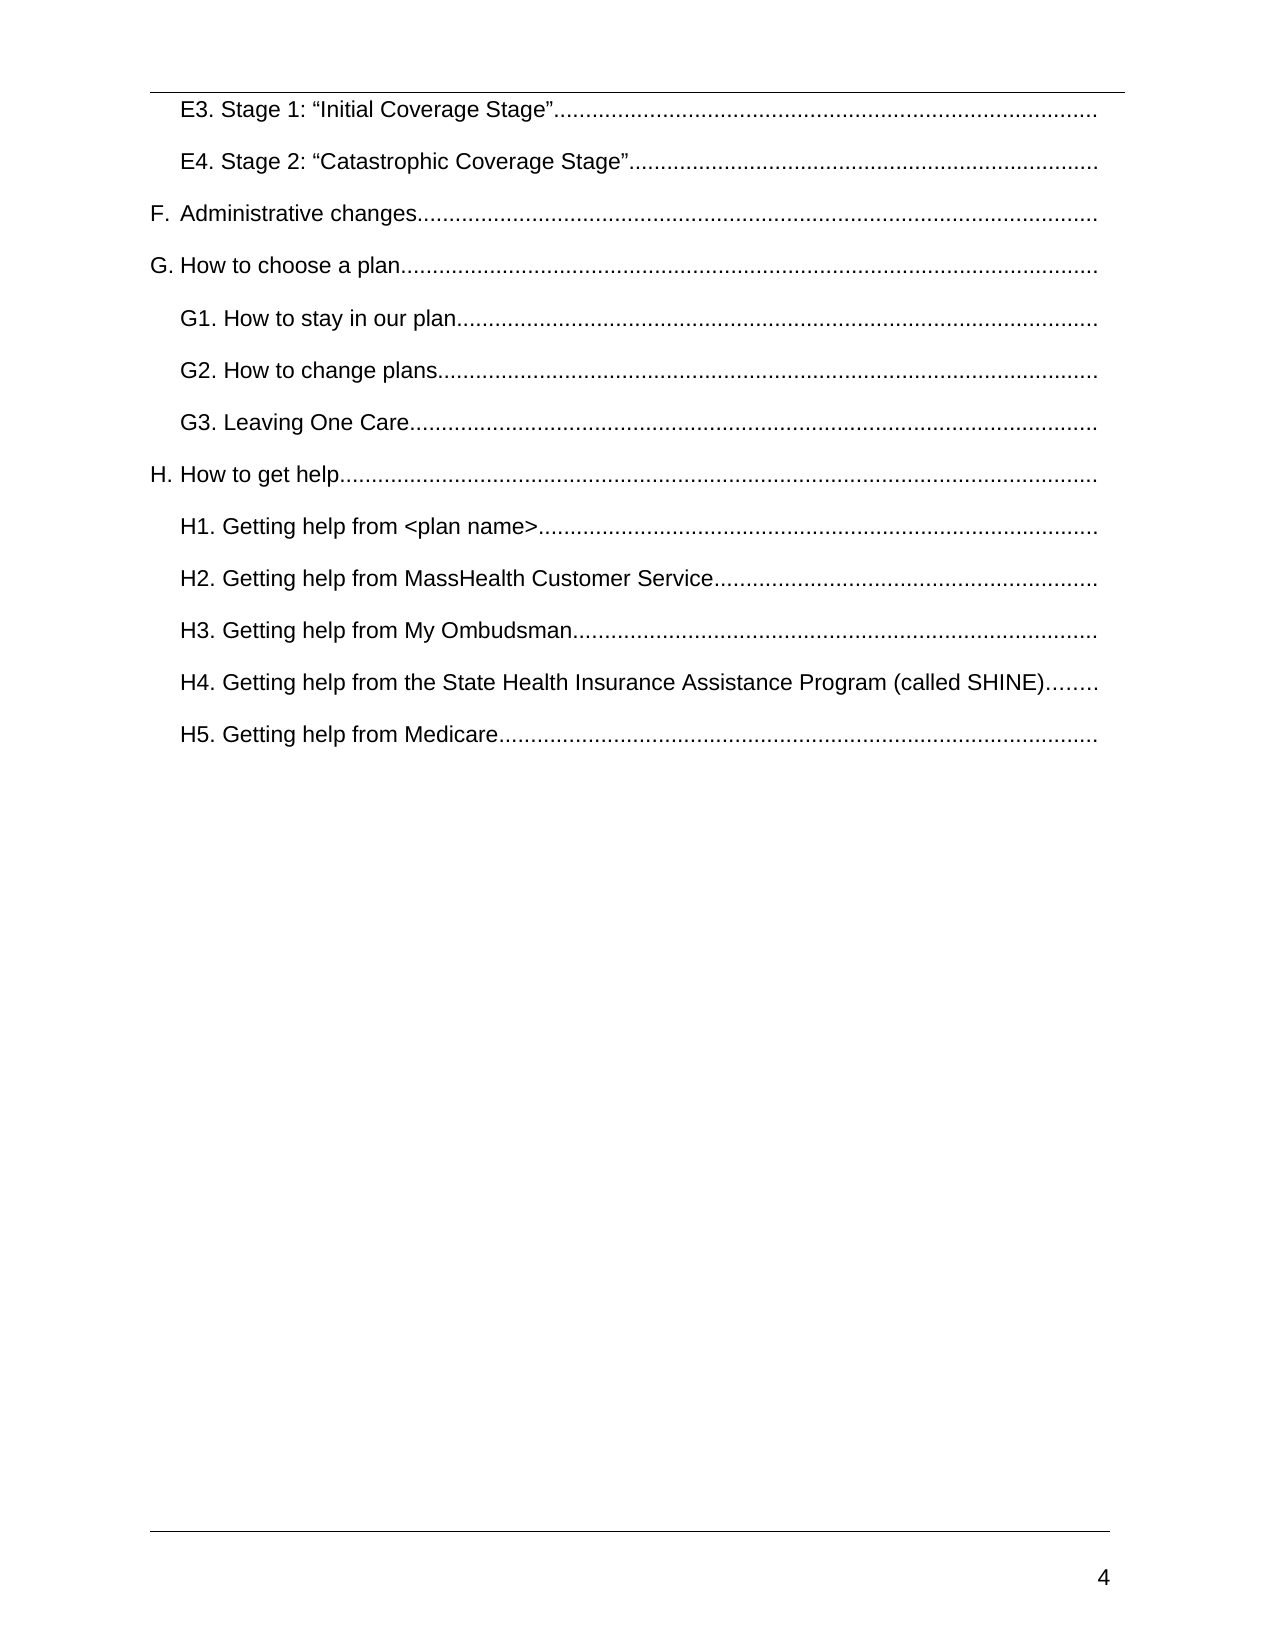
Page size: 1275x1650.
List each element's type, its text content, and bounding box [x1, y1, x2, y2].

text H4. Getting help from the State Health Insurance Assistance Program (called SHINE) 20 [180, 666, 1050, 697]
text G1. How to stay in our plan 16 [180, 301, 1050, 332]
text G3. Leaving One Care 17 [180, 405, 1050, 436]
text H1. Getting help from <plan name> 18 [180, 509, 1050, 541]
text E4. Stage 2: “Catastrophic Coverage Stage” 13 [180, 145, 1050, 176]
text E3. Stage 1: “Initial Coverage Stage” 12 [180, 93, 1050, 124]
text H2. Getting help from MassHealth Customer Service 19 [180, 561, 1050, 593]
text G. How to choose a plan 16 [150, 249, 1050, 280]
text H3. Getting help from My Ombudsman 19 [180, 613, 1050, 645]
text H. How to get help 18 [150, 457, 1050, 488]
text H5. Getting help from Medicare 20 [180, 718, 1050, 749]
text G2. How to change plans 16 [180, 353, 1050, 384]
text F. Administrative changes 15 [150, 197, 1050, 228]
